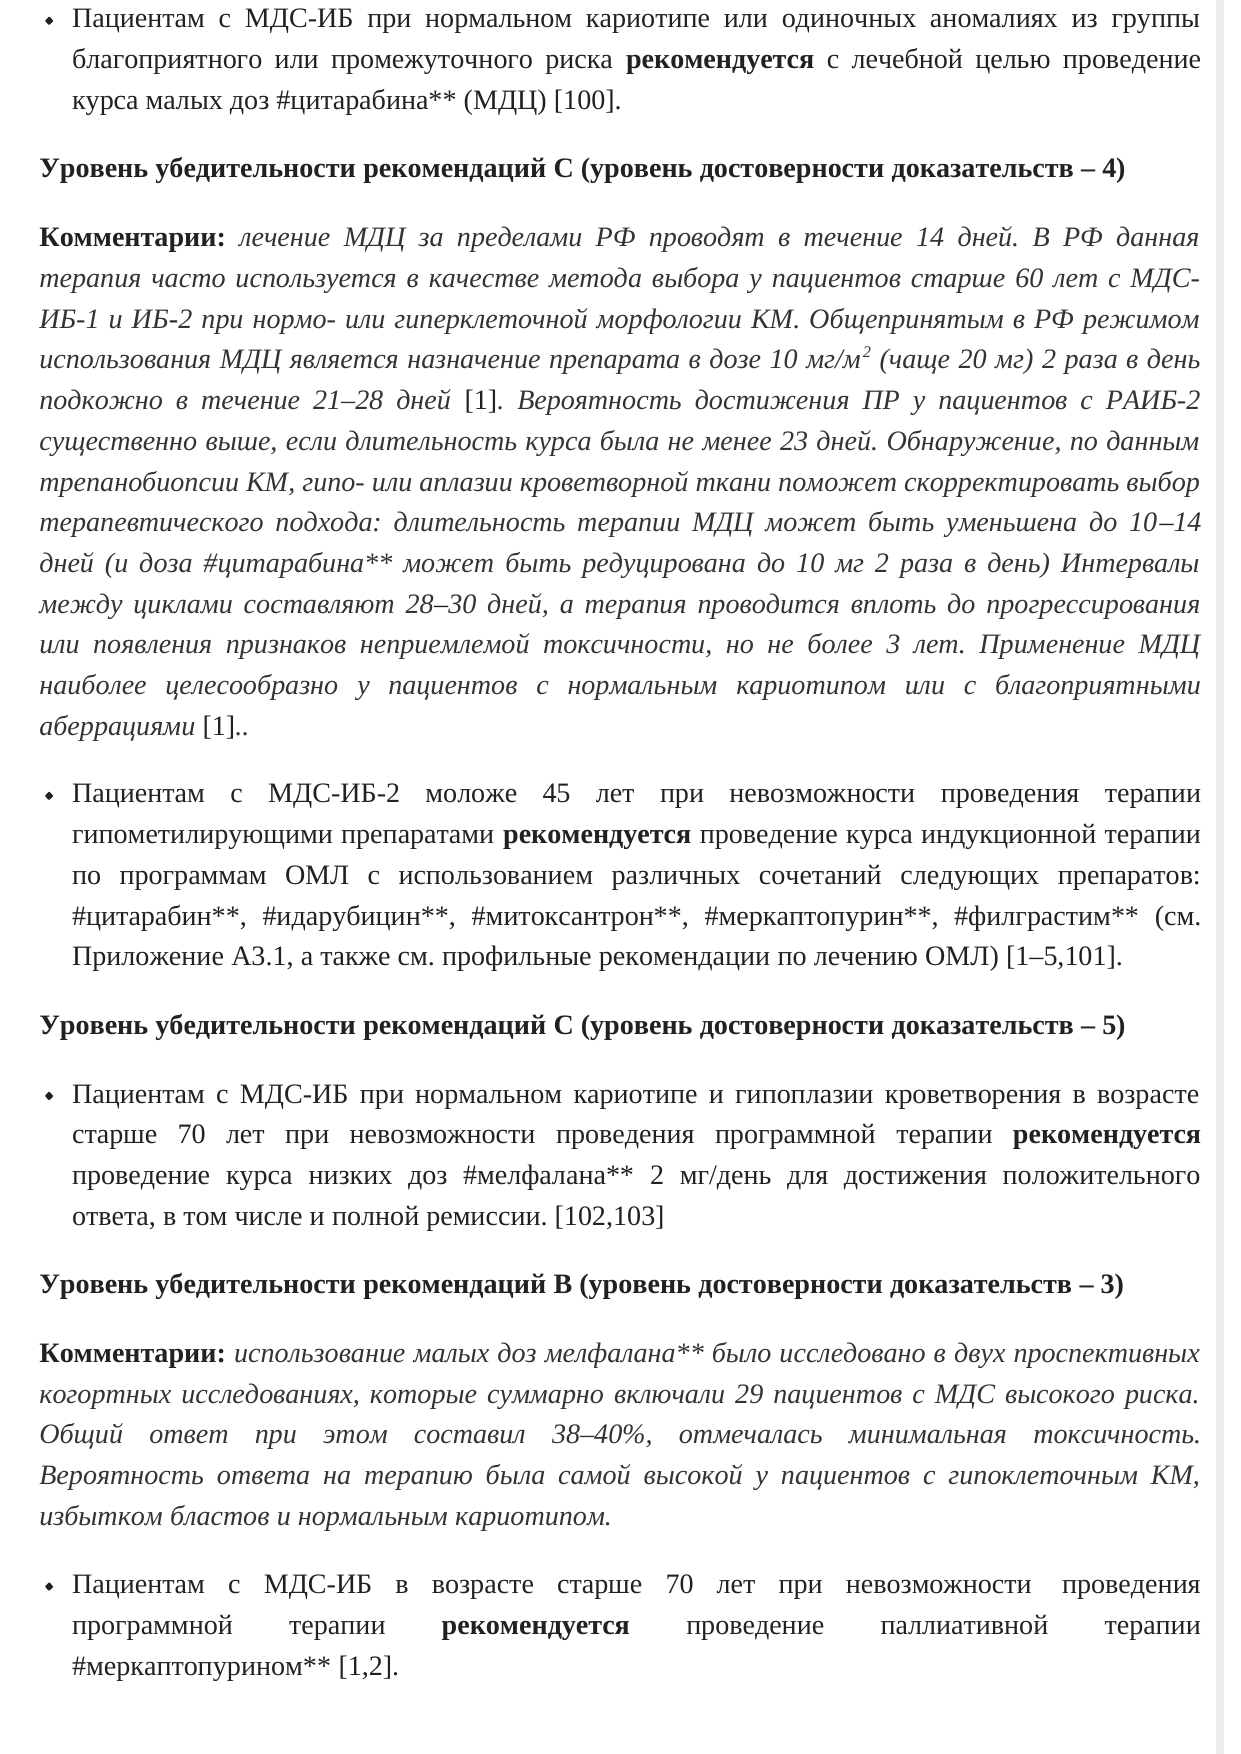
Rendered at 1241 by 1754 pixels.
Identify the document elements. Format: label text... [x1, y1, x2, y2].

text Комментарии: использование малых доз мелфалана** было исследовано в двух проспективных когортных исследованиях, которые суммарно включали 29 пациентов с МДС высокого риска. Общий ответ при этом составил 38–40%, отмечалась минимальная токсичность. Вероятность ответа на терапию была самой высокой у пациентов с гипоклеточным КМ, избытком бластов и нормальным кариотипом. [39, 1336, 1201, 1531]
text Комментарии: лечение МДЦ за пределами РФ проводят в течение 14 дней. В РФ данная терапия часто используется в качестве метода выбора у пациентов старше 60 лет с МДС- ИБ-1 и ИБ-2 при нормо- или гиперклеточной морфологии КМ. Общепринятым в РФ режимом использования МДЦ является назначение препарата в дозе 10 мг/м2 (чаще 20 мг) 2 раза в день подкожно в течение 21–28 дней [1]. Вероятность достижения ПР у пациентов с РАИБ-2 существенно выше, если длительность курса была не менее 23 дней. Обнаружение, по данным трепанобиопсии КМ, гипо- или аплазии кроветворной ткани поможет скорректировать выбор терапевтического подхода: длительность терапии МДЦ может быть уменьшена до 10–14 дней (и доза #цитарабина** может быть редуцирована до 10 мг 2 раза в день) Интервалы между циклами составляют 28–30 дней, а терапия проводится вплоть до прогрессирования или появления признаков неприемлемой токсичности, но не более 3 лет. Применение МДЦ наиболее целесообразно у пациентов с нормальным кариотипом или с благоприятными аберрациями [1].. [39, 220, 1201, 741]
text Пациентам с МДС-ИБ при нормальном кариотипе и гипоплазии кроветворения в возрасте старше 70 лет при невозможности проведения программной терапии рекомендуется проведение курса низких доз #мелфалана** 2 мг/день для достижения положительного ответа, в том числе и полной ремиссии. [102,103] [72, 1077, 1201, 1231]
subtitle Уровень убедительности рекомендаций С (уровень достоверности доказательств – 5) [39, 1008, 1213, 1040]
subtitle Уровень убедительности рекомендаций С (уровень достоверности доказательств – 4) [39, 151, 1213, 184]
text Пациентам с МДС-ИБ-2 моложе 45 лет при невозможности проведения терапии гипометилирующими препаратами рекомендуется проведение курса индукционной терапии по программам ОМЛ с использованием различных сочетаний следующих препаратов: #цитарабин**, #идарубицин**, #митоксантрон**, #меркаптопурин**, #филграстим** (см. Приложение А3.1, а также см. профильные рекомендации по лечению ОМЛ) [1–5,101]. [72, 777, 1201, 972]
text Пациентам с МДС-ИБ при нормальном кариотипе или одиночных аномалиях из группы благоприятного или промежуточного риска рекомендуется с лечебной целью проведение курса малых доз #цитарабина** (МДЦ) [100]. [72, 1, 1201, 115]
subtitle Уровень убедительности рекомендаций B (уровень достоверности доказательств – 3) [39, 1267, 1213, 1300]
text Пациентам с МДС-ИБ в возрасте старше 70 лет при невозможности проведения программной терапии рекомендуется проведение паллиативной терапии #меркаптопурином** [1,2]. [72, 1567, 1201, 1681]
